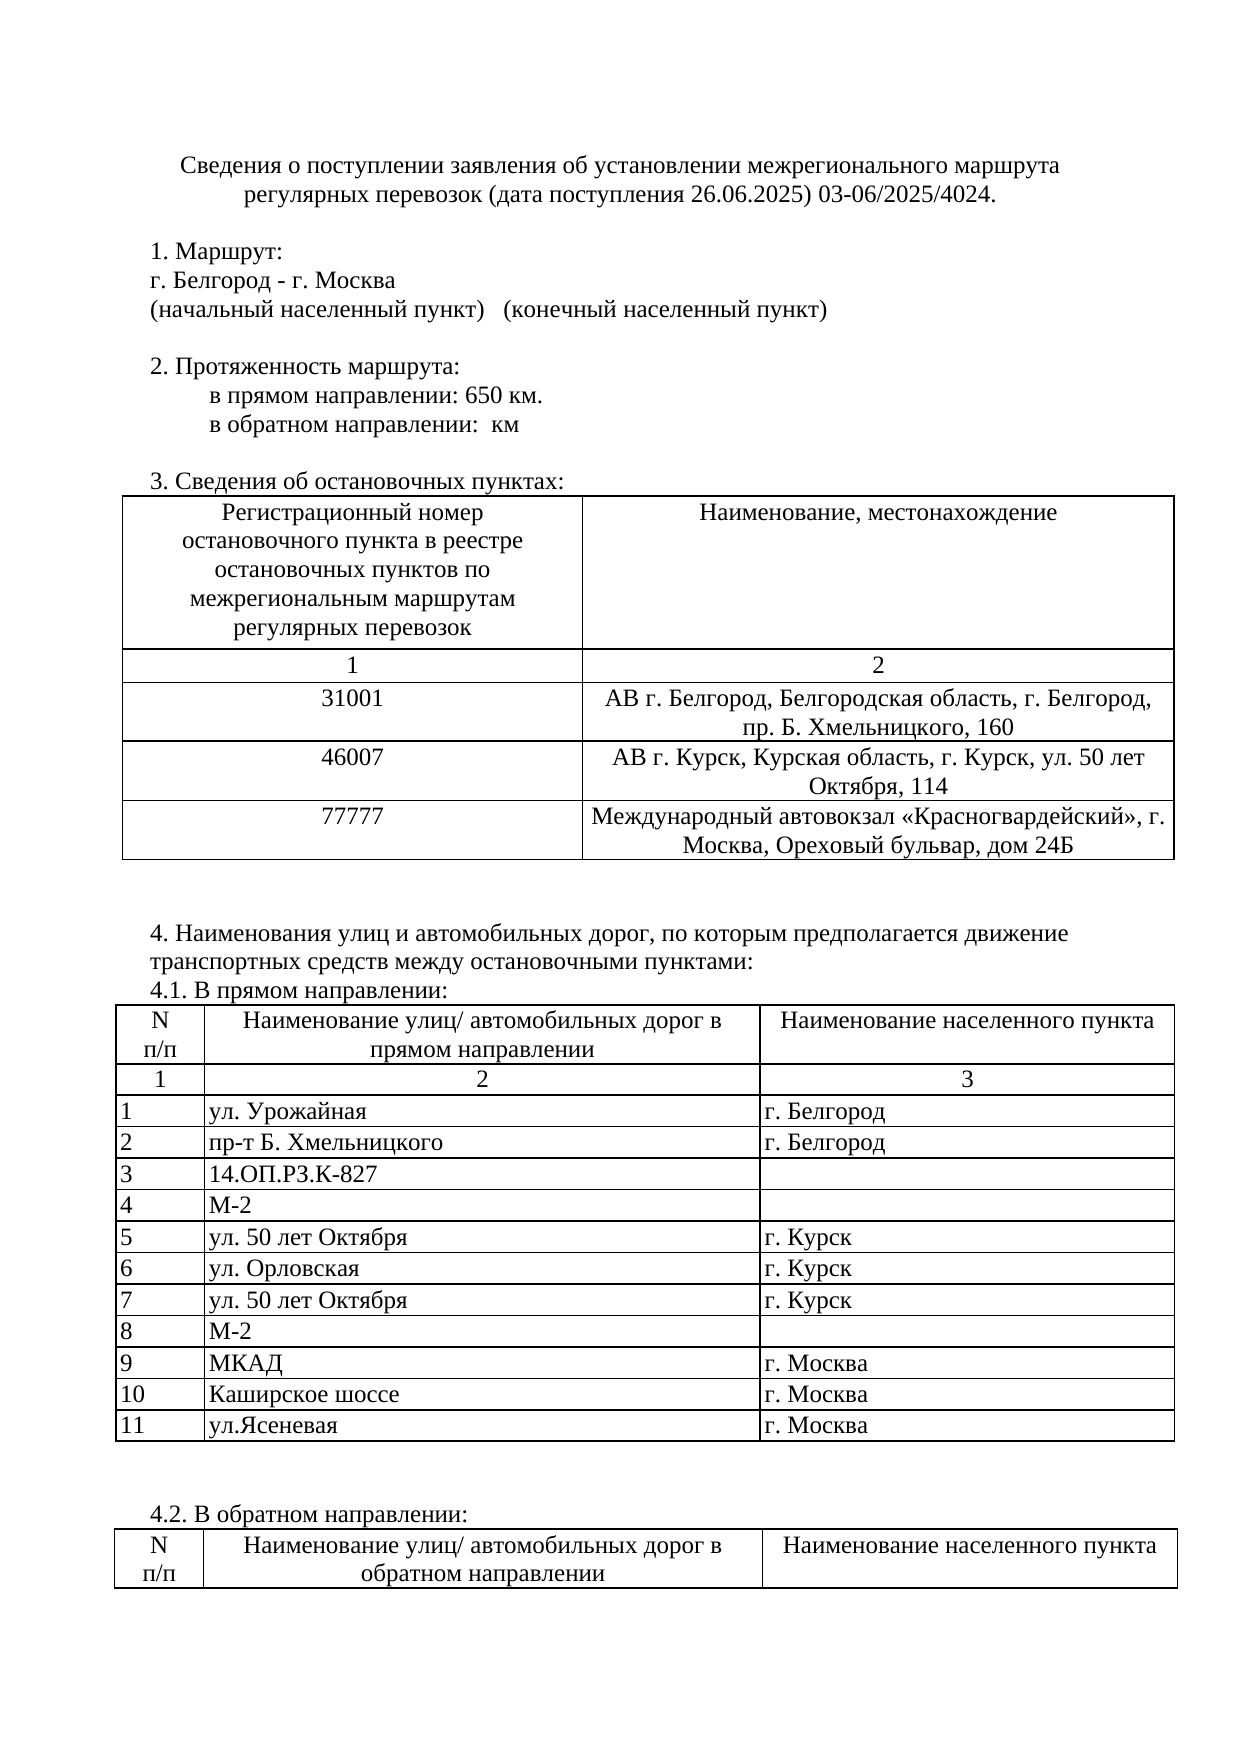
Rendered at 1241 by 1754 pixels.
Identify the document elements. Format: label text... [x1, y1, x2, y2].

table_cell г. Белгород [761, 1127, 1174, 1157]
table_cell 31001 [123, 683, 582, 740]
table_cell 8 [117, 1316, 204, 1346]
table_cell пр-т Б. Хмельницкого [205, 1127, 759, 1157]
table_cell 2 [117, 1127, 204, 1157]
table_cell Каширское шоссе [205, 1379, 759, 1409]
table_cell МКАД [205, 1348, 759, 1377]
table_header Наименование населенного пункта [763, 1530, 1177, 1587]
text 4.2. В обратном направлении: [150, 1499, 1090, 1528]
table_cell 1 [117, 1096, 204, 1126]
table_cell 77777 [123, 801, 582, 858]
table_cell г. Курск [761, 1253, 1174, 1283]
text г. Белгород - г. Москва [150, 265, 1090, 294]
table_cell ул. 50 лет Октября [205, 1222, 759, 1252]
table_cell [761, 1159, 1174, 1189]
table_cell 4 [117, 1190, 204, 1220]
table_cell 5 [117, 1222, 204, 1252]
table_cell 2 [583, 650, 1173, 681]
table_cell ул.Ясеневая [205, 1411, 759, 1440]
table_cell 10 [117, 1379, 204, 1409]
table_cell 14.ОП.РЗ.К-827 [205, 1159, 759, 1189]
text 1. Маршрут: [150, 236, 1090, 265]
text в обратном направлении: км [150, 409, 1090, 437]
table_cell ул. Урожайная [205, 1096, 759, 1126]
table_cell 6 [117, 1253, 204, 1283]
table_cell 9 [117, 1348, 204, 1377]
table_cell ул. Орловская [205, 1253, 759, 1283]
table_cell г. Москва [761, 1348, 1174, 1377]
table_cell [761, 1316, 1174, 1346]
table_header N п/п [115, 1530, 203, 1587]
table_cell 7 [117, 1285, 204, 1314]
table_header Наименование улиц/ автомобильных дорог в прямом направлении [205, 1006, 759, 1063]
table_cell АВ г. Курск, Курская область, г. Курск, ул. 50 лет Октября, 114 [583, 742, 1173, 799]
table_cell г. Курск [761, 1222, 1174, 1252]
table_cell [761, 1190, 1174, 1220]
text 4.1. В прямом направлении: [150, 975, 1090, 1004]
table_cell М-2 [205, 1190, 759, 1220]
table_header Наименование, местонахождение [583, 497, 1173, 648]
text 3. Сведения об остановочных пунктах: [150, 466, 1090, 495]
table_cell г. Белгород [761, 1096, 1174, 1126]
table_cell 1 [117, 1065, 204, 1094]
table_cell 11 [117, 1411, 204, 1440]
table_header N п/п [117, 1006, 204, 1063]
table_cell г. Москва [761, 1411, 1174, 1440]
text в прямом направлении: 650 км. [150, 380, 1090, 409]
text 2. Протяженность маршрута: [150, 351, 1090, 380]
table_header Наименование населенного пункта [761, 1006, 1174, 1063]
table_cell г. Москва [761, 1379, 1174, 1409]
table_cell 3 [761, 1065, 1174, 1094]
table_cell 2 [205, 1065, 759, 1094]
table_cell 46007 [123, 742, 582, 799]
table_cell М-2 [205, 1316, 759, 1346]
table_cell Международный автовокзал «Красногвардейский», г. Москва, Ореховый бульвар, дом 24Б [583, 801, 1173, 858]
table_cell 3 [117, 1159, 204, 1189]
text (начальный населенный пункт) (конечный населенный пункт) [150, 294, 1090, 322]
text Сведения о поступлении заявления об установлении межрегионального маршрута регулярных перевозок (дата поступления 26.06.2025) 03-06/2025/4024. [150, 150, 1090, 207]
table_cell 1 [123, 650, 582, 681]
table_cell АВ г. Белгород, Белгородская область, г. Белгород, пр. Б. Хмельницкого, 160 [583, 683, 1173, 740]
table_header Наименование улиц/ автомобильных дорог в обратном направлении [204, 1530, 762, 1587]
table_header Регистрационный номер остановочного пункта в реестре остановочных пунктов по межрегиональным маршрутам регулярных перевозок [123, 497, 582, 648]
text 4. Наименования улиц и автомобильных дорог, по которым предполагается движение транспортных средств между остановочными пунктами: [150, 918, 1090, 975]
table_cell г. Курск [761, 1285, 1174, 1314]
table_cell ул. 50 лет Октября [205, 1285, 759, 1314]
